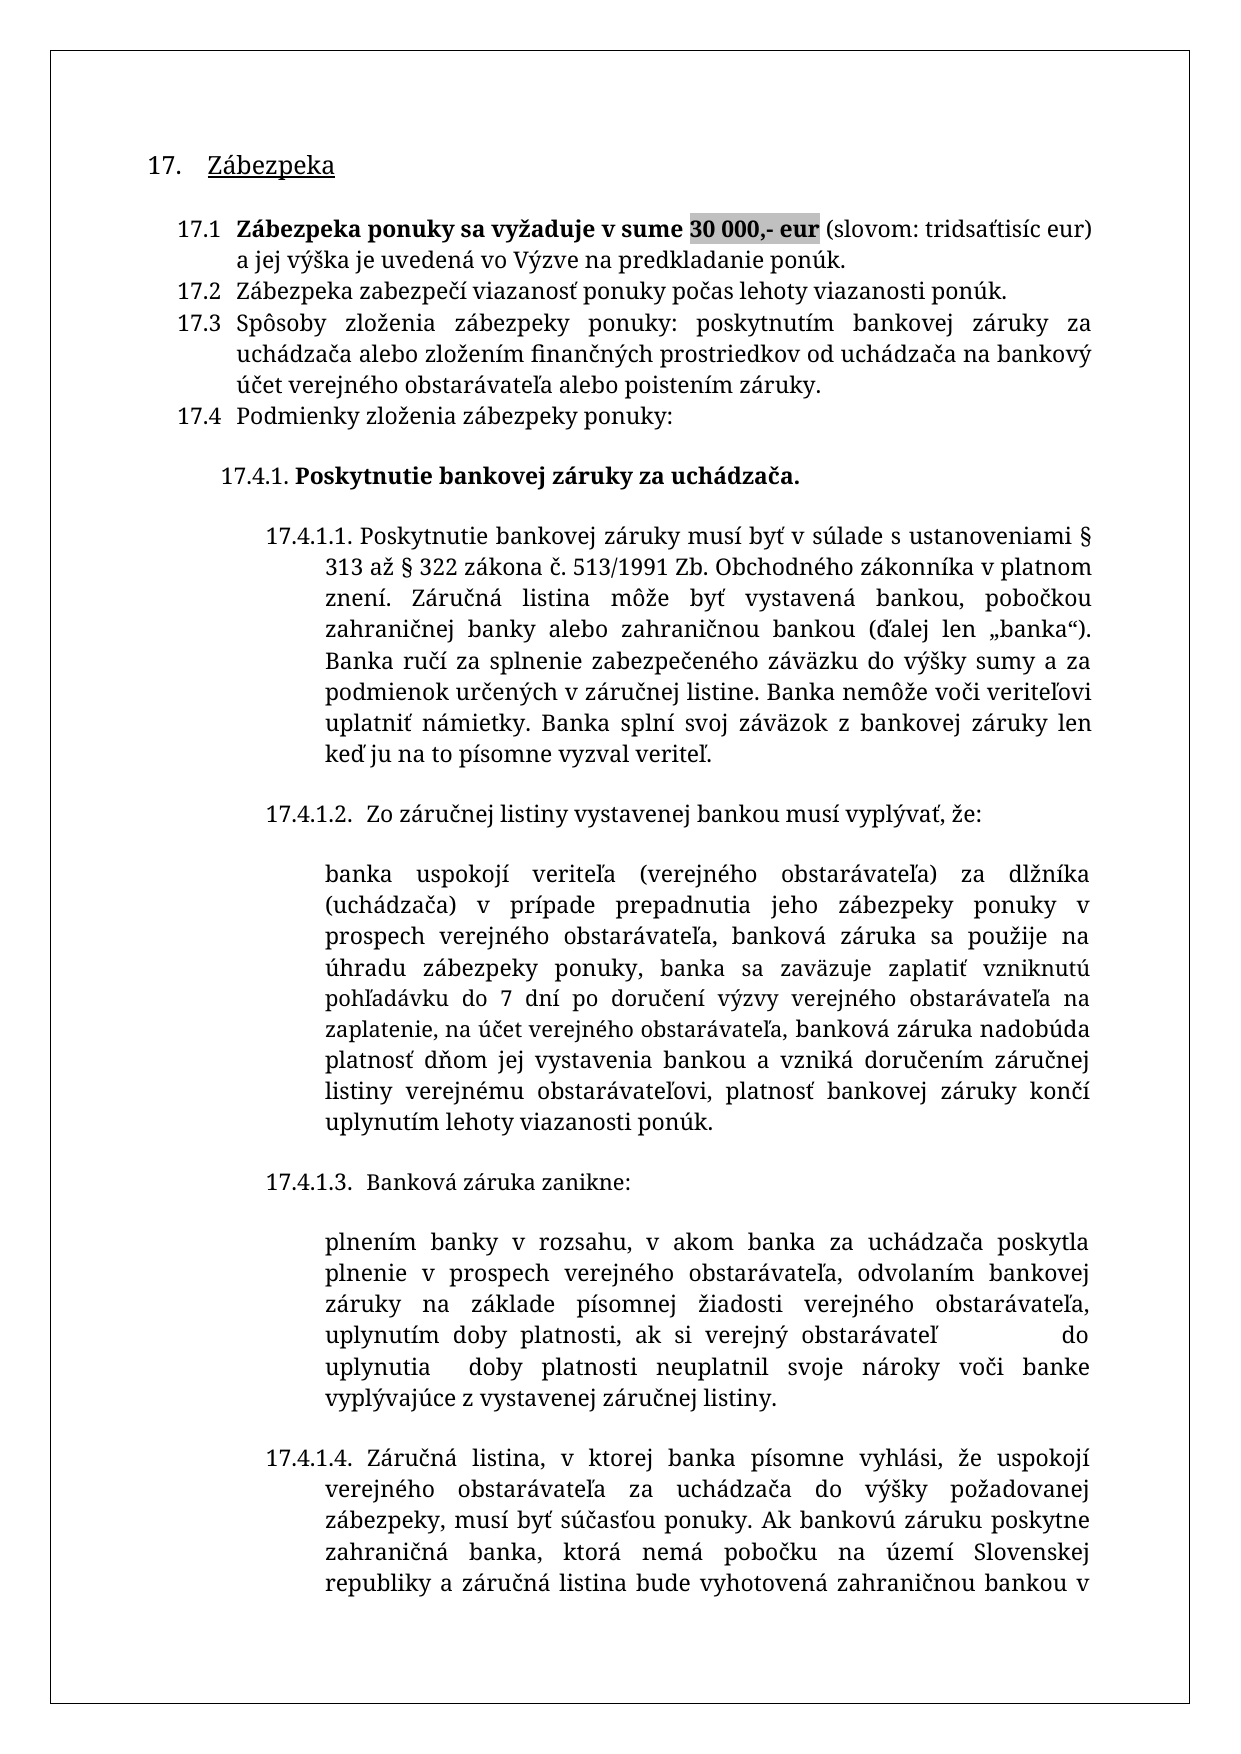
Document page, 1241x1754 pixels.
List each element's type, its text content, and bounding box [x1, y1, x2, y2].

text 17.4.1.1. Poskytnutie bankovej záruky musí byť v súlade s ustanoveniami § 313 až § 322 zákona č. 513/1991 Zb. Obchodného zákonníka v platnom znení. Záručná listina môže byť vystavená bankou, pobočkou zahraničnej banky alebo zahraničnou bankou (ďalej len „banka“). Banka ručí za splnenie zabezpečeného záväzku do výšky sumy a za podmienok určených v záručnej listine. Banka nemôže voči veriteľovi uplatniť námietky. Banka splní svoj záväzok z bankovej záruky len keď ju na to písomne vyzval veriteľ. [266, 520, 1093, 770]
text banka uspokojí veriteľa (verejného obstarávateľa) za dlžníka (uchádzača) v prípade prepadnutia jeho zábezpeky ponuky v prospech verejného obstarávateľa, banková záruka sa použije na úhradu zábezpeky ponuky, banka sa zaväzuje zaplatiť vzniknutú pohľadávku do 7 dní po doručení výzvy verejného obstarávateľa na zaplatenie, na účet verejného obstarávateľa, banková záruka nadobúda platnosť dňom jej vystavenia bankou a vzniká doručením záručnej listiny verejnému obstarávateľovi, platnosť bankovej záruky končí uplynutím lehoty viazanosti ponúk. [325, 858, 1091, 1138]
text 17.2 Zábezpeka zabezpečí viazanosť ponuky počas lehoty viazanosti ponúk. [177, 275, 1093, 307]
text 17.4 Podmienky zloženia zábezpeky ponuky: [177, 400, 1093, 432]
subtitle Zábezpeka [147, 147, 1093, 182]
text 17.4.1.3. Banková záruka zanikne: [266, 1166, 1093, 1197]
text 17.4.1. Poskytnutie bankovej záruky za uchádzača. [221, 460, 1093, 491]
text plnením banky v rozsahu, v akom banka za uchádzača poskytla plnenie v prospech verejného obstarávateľa, odvolaním bankovej záruky na základe písomnej žiadosti verejného obstarávateľa, uplynutím doby platnosti, ak si verejný obstarávateľ do uplynutia doby platnosti neuplatnil svoje nároky voči banke vyplývajúce z vystavenej záručnej listiny. [325, 1226, 1091, 1413]
text 17.3 Spôsoby zloženia zábezpeky ponuky: poskytnutím bankovej záruky za uchádzača alebo zložením finančných prostriedkov od uchádzača na bankový účet verejného obstarávateľa alebo poistením záruky. [177, 307, 1093, 400]
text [266, 1442, 1091, 1598]
text 17.1 Zábezpeka ponuky sa vyžaduje v sume 30 000,- eur (slovom: tridsaťtisíc eur) a jej výška je uvedená vo Výzve na predkladanie ponúk. [177, 213, 1093, 275]
text 17.4.1.2. Zo záručnej listiny vystavenej bankou musí vyplývať, že: [266, 798, 1093, 829]
